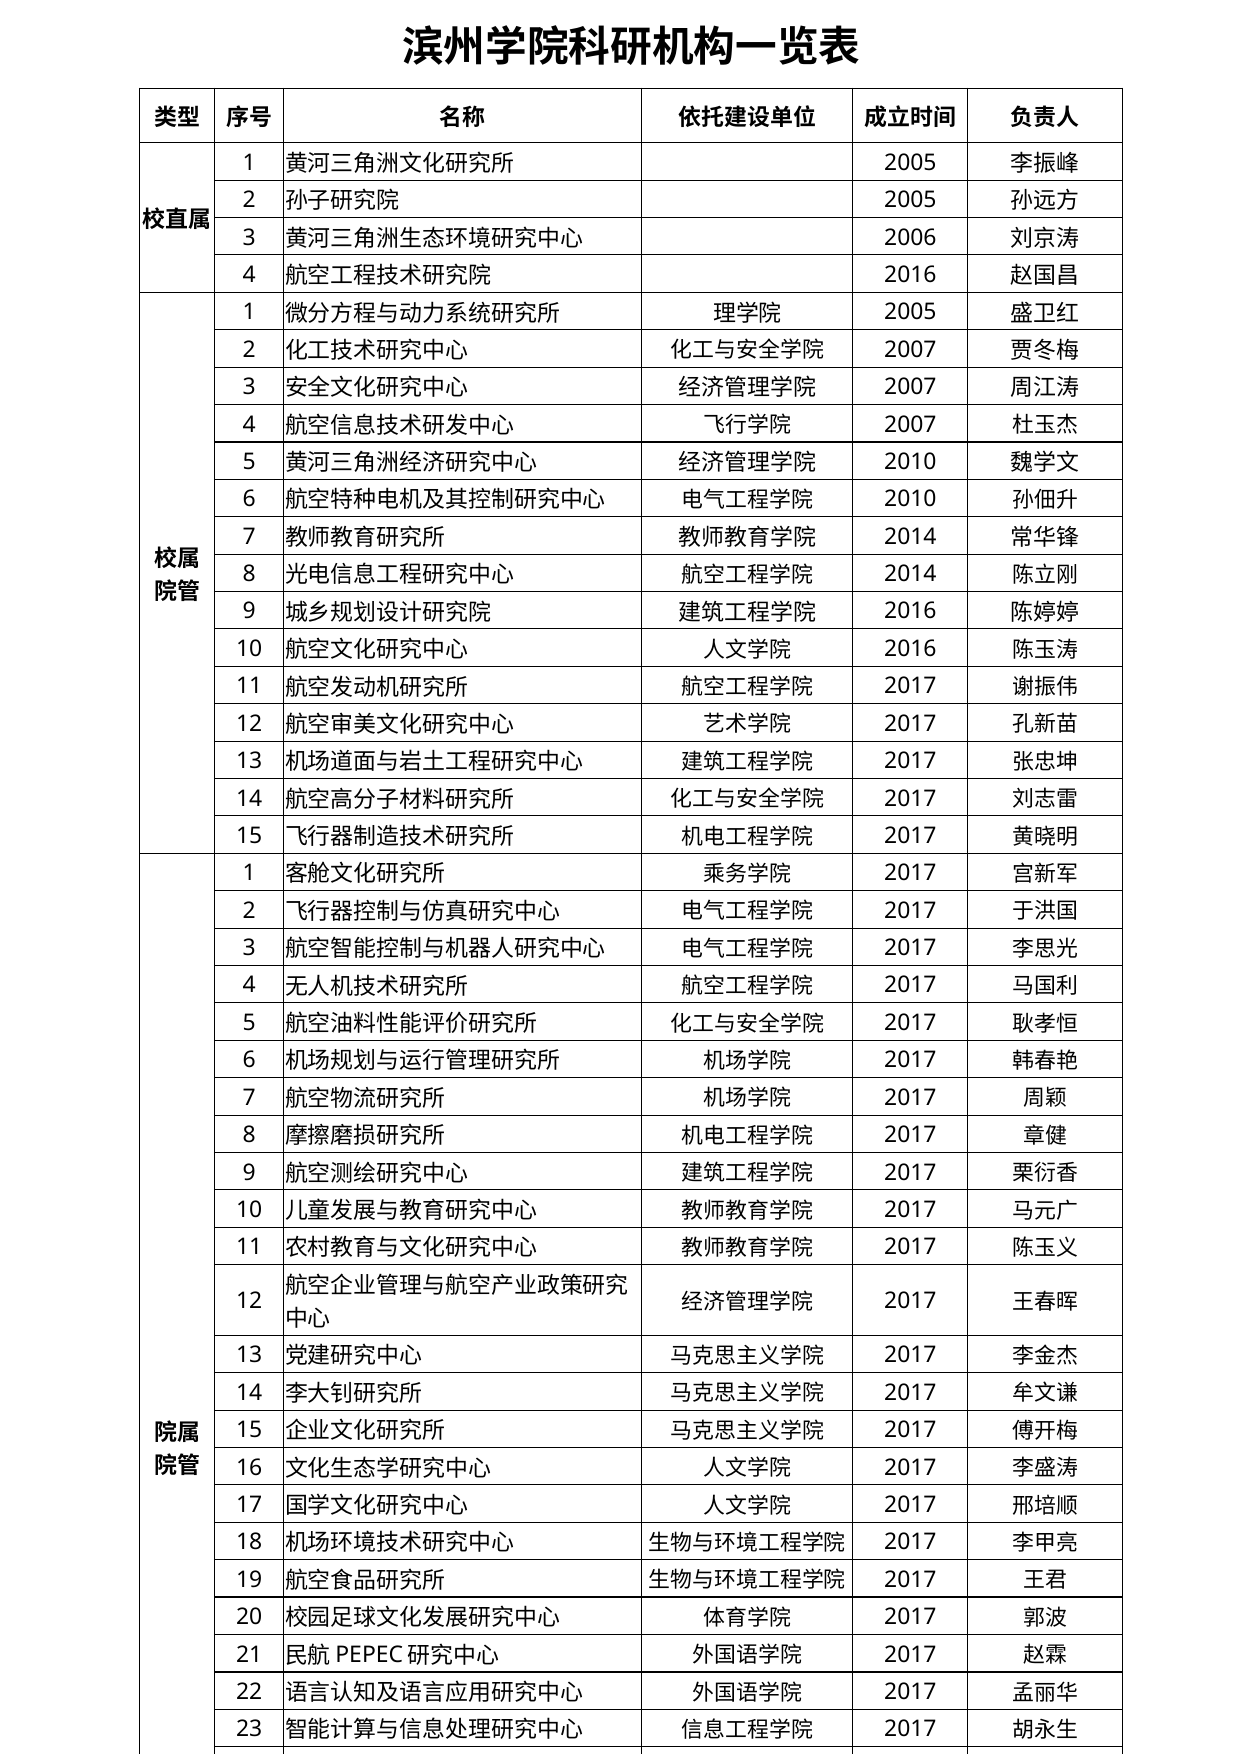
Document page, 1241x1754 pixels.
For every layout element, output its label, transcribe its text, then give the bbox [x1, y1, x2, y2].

table_cell 李大钊研究所 [284, 1373, 641, 1409]
table_cell 院属 院管 [140, 854, 214, 1754]
table_cell 傅开梅 [968, 1411, 1122, 1447]
table_cell 经济管理学院 [642, 368, 852, 404]
table_cell 9 [215, 592, 283, 628]
table_cell 飞行学院 [642, 405, 852, 441]
table_cell 4 [215, 405, 283, 441]
table_cell 黄河三角洲经济研究中心 [284, 443, 641, 479]
table_cell 航空物流研究所 [284, 1078, 641, 1114]
table_cell 航空高分子材料研究所 [284, 779, 641, 815]
table_cell 教师教育学院 [642, 1228, 852, 1264]
table_cell 语言认知及语言应用研究中心 [284, 1673, 641, 1709]
table_cell 周颖 [968, 1078, 1122, 1114]
table_cell [642, 218, 852, 254]
table_cell 2017 [853, 1373, 967, 1409]
table_cell 名称 [284, 89, 641, 142]
table_cell 2017 [853, 854, 967, 890]
table_cell 化工与安全学院 [642, 1003, 852, 1040]
table_cell 4 [215, 966, 283, 1002]
table_cell 类型 [140, 89, 214, 142]
table_cell 2017 [853, 1523, 967, 1559]
table_cell 机场学院 [642, 1041, 852, 1077]
table_cell 11 [215, 667, 283, 703]
table_cell 文化生态学研究中心 [284, 1448, 641, 1484]
table_cell 赵国昌 [968, 255, 1122, 292]
table_cell 黄晓明 [968, 816, 1122, 853]
table_cell 常华锋 [968, 517, 1122, 553]
table_cell 2017 [853, 742, 967, 778]
table_cell 2 [215, 891, 283, 927]
table_cell 7 [215, 1078, 283, 1114]
table_cell 孙远方 [968, 181, 1122, 217]
table_cell 建筑工程学院 [642, 592, 852, 628]
table_cell 2014 [853, 555, 967, 591]
table_cell 飞行器控制与仿真研究中心 [284, 891, 641, 927]
table_cell 孙佃升 [968, 480, 1122, 516]
table_cell 邢培顺 [968, 1485, 1122, 1522]
table_cell 2017 [853, 1336, 967, 1372]
table_cell 2017 [853, 1078, 967, 1114]
table_cell 14 [215, 779, 283, 815]
table_cell 体育学院 [642, 1598, 852, 1634]
table_cell 摩擦磨损研究所 [284, 1116, 641, 1152]
table_cell 机场道面与岩土工程研究中心 [284, 742, 641, 778]
table_cell 客舱文化研究所 [284, 854, 641, 890]
table_cell 1 [215, 293, 283, 329]
table_cell 2017 [853, 1635, 967, 1671]
table_cell 魏学文 [968, 443, 1122, 479]
table_cell 22 [215, 1673, 283, 1709]
table_cell 赵霖 [968, 1635, 1122, 1671]
table_cell 2010 [853, 443, 967, 479]
table_cell 胡永生 [968, 1710, 1122, 1746]
table_cell 杜玉杰 [968, 405, 1122, 441]
table_cell 马克思主义学院 [642, 1336, 852, 1372]
table_cell 1 [215, 143, 283, 179]
table_cell 21 [215, 1635, 283, 1671]
table_cell 马克思主义学院 [642, 1411, 852, 1447]
table_cell 航空文化研究中心 [284, 629, 641, 666]
table_header 滨州学院科研机构一览表 [140, 0, 1122, 87]
table_cell 航空智能控制与机器人研究中心 [284, 929, 641, 965]
table_cell 建筑工程学院 [642, 1153, 852, 1189]
table_cell 2005 [853, 181, 967, 217]
table_cell 2017 [853, 1116, 967, 1152]
table_cell 2017 [853, 816, 967, 853]
table_cell 13 [215, 1336, 283, 1372]
table_cell 艺术学院 [642, 704, 852, 741]
table_cell [642, 143, 852, 179]
table_cell 理学院 [642, 293, 852, 329]
table_cell 机电工程学院 [642, 1116, 852, 1152]
table_cell 5 [215, 443, 283, 479]
table_cell 机场学院 [642, 1078, 852, 1114]
table_cell 航空审美文化研究中心 [284, 704, 641, 741]
table_cell 谢振伟 [968, 667, 1122, 703]
table_cell 14 [215, 1373, 283, 1409]
table_cell 航空油料性能评价研究所 [284, 1003, 641, 1040]
table_cell 经济管理学院 [642, 443, 852, 479]
table_cell 人文学院 [642, 1485, 852, 1522]
table_cell 10 [215, 629, 283, 666]
table_cell 8 [215, 555, 283, 591]
table_cell 机场环境技术研究中心 [284, 1523, 641, 1559]
table_cell 党建研究中心 [284, 1336, 641, 1372]
table_cell 2010 [853, 480, 967, 516]
table_cell 航空发动机研究所 [284, 667, 641, 703]
table_cell 16 [215, 1448, 283, 1484]
table_cell 2017 [853, 1673, 967, 1709]
table_cell 2006 [853, 218, 967, 254]
table_cell 2017 [853, 1153, 967, 1189]
table_cell 机场规划与运行管理研究所 [284, 1041, 641, 1077]
table_cell 2017 [853, 1228, 967, 1264]
table_cell 2017 [853, 667, 967, 703]
table_cell 城乡规划设计研究院 [284, 592, 641, 628]
table_cell 电气工程学院 [642, 480, 852, 516]
table_cell 陈玉义 [968, 1228, 1122, 1264]
table_cell 机电工程学院 [642, 816, 852, 853]
table_cell 化工技术研究中心 [284, 330, 641, 367]
table_cell 1 [215, 854, 283, 890]
table_cell 19 [215, 1560, 283, 1596]
table_cell 18 [215, 1523, 283, 1559]
table_cell 李思光 [968, 929, 1122, 965]
table_cell 2017 [853, 1041, 967, 1077]
table_cell 3 [215, 929, 283, 965]
table_cell 马克思主义学院 [642, 1373, 852, 1409]
table_cell 农村教育与文化研究中心 [284, 1228, 641, 1264]
table_cell 2007 [853, 405, 967, 441]
table_cell 2017 [853, 1190, 967, 1227]
table_cell 安全文化研究中心 [284, 368, 641, 404]
table_cell 6 [215, 480, 283, 516]
table_cell 陈立刚 [968, 555, 1122, 591]
table_cell 航空特种电机及其控制研究中心 [284, 480, 641, 516]
table_cell 孙子研究院 [284, 181, 641, 217]
table_cell 人文学院 [642, 1448, 852, 1484]
table_cell 8 [215, 1116, 283, 1152]
table_cell 2016 [853, 629, 967, 666]
table_cell 依托建设单位 [642, 89, 852, 142]
table_cell 民航PEPEC研究中心 [284, 1635, 641, 1671]
table_cell [642, 181, 852, 217]
table_cell 2017 [853, 704, 967, 741]
table_cell 校直属 [140, 143, 214, 292]
table_cell 成立时间 [853, 89, 967, 142]
table_cell 宫新军 [968, 854, 1122, 890]
table_cell 15 [215, 1411, 283, 1447]
table_cell 航空食品研究所 [284, 1560, 641, 1596]
table_cell 韩春艳 [968, 1041, 1122, 1077]
table_cell 航空工程技术研究院 [284, 255, 641, 292]
table_cell 陈玉涛 [968, 629, 1122, 666]
table_cell 10 [215, 1190, 283, 1227]
table_cell 13 [215, 742, 283, 778]
table_cell 光电信息工程研究中心 [284, 555, 641, 591]
table_cell 外国语学院 [642, 1673, 852, 1709]
table_cell 2017 [853, 966, 967, 1002]
table_cell 栗衍香 [968, 1153, 1122, 1189]
table_cell 2014 [853, 517, 967, 553]
table_cell 2007 [853, 330, 967, 367]
table_cell 儿童发展与教育研究中心 [284, 1190, 641, 1227]
table_cell 17 [215, 1485, 283, 1522]
table_cell 化工与安全学院 [642, 330, 852, 367]
table_cell 信息工程学院 [642, 1710, 852, 1746]
table_cell 2017 [853, 891, 967, 927]
table_cell 周江涛 [968, 368, 1122, 404]
table_cell 3 [215, 218, 283, 254]
table_cell 2005 [853, 143, 967, 179]
table_cell 2017 [853, 1598, 967, 1634]
table_cell 2017 [853, 1560, 967, 1596]
table_cell 黄河三角洲生态环境研究中心 [284, 218, 641, 254]
table_cell 王君 [968, 1560, 1122, 1596]
table_cell 企业文化研究所 [284, 1411, 641, 1447]
table_cell 乘务学院 [642, 854, 852, 890]
table_cell 郭波 [968, 1598, 1122, 1634]
table_cell 生物与环境工程学院 [642, 1523, 852, 1559]
table_cell 6 [215, 1041, 283, 1077]
table_cell 李甲亮 [968, 1523, 1122, 1559]
table_cell 经济管理学院 [642, 1265, 852, 1335]
table_cell 建筑工程学院 [642, 742, 852, 778]
table_cell 2017 [853, 1003, 967, 1040]
table_cell 23 [215, 1710, 283, 1746]
table_cell 9 [215, 1153, 283, 1189]
table_cell [642, 255, 852, 292]
table_cell 牟文谦 [968, 1373, 1122, 1409]
table_cell 12 [215, 704, 283, 741]
table_cell 黄河三角洲文化研究所 [284, 143, 641, 179]
table_cell 章健 [968, 1116, 1122, 1152]
table_cell 2017 [853, 929, 967, 965]
table_cell 盛卫红 [968, 293, 1122, 329]
table_cell 7 [215, 517, 283, 553]
table_cell 生物与环境工程学院 [642, 1560, 852, 1596]
table_cell 5 [215, 1003, 283, 1040]
table_cell 12 [215, 1265, 283, 1335]
table_cell 马国利 [968, 966, 1122, 1002]
table_cell 耿孝恒 [968, 1003, 1122, 1040]
table_cell 4 [215, 255, 283, 292]
table_cell 2017 [853, 779, 967, 815]
table_cell 刘京涛 [968, 218, 1122, 254]
table_cell 航空测绘研究中心 [284, 1153, 641, 1189]
table_cell 电气工程学院 [642, 891, 852, 927]
table_cell 李金杰 [968, 1336, 1122, 1372]
table_cell 2017 [853, 1448, 967, 1484]
table_cell 2016 [853, 255, 967, 292]
table_cell 张忠坤 [968, 742, 1122, 778]
table_cell 航空工程学院 [642, 555, 852, 591]
table_cell 微分方程与动力系统研究所 [284, 293, 641, 329]
table_cell 教师教育学院 [642, 1190, 852, 1227]
table_cell 国学文化研究中心 [284, 1485, 641, 1522]
table_cell 3 [215, 368, 283, 404]
table_cell 李振峰 [968, 143, 1122, 179]
table_cell 序号 [215, 89, 283, 142]
table_cell 2017 [853, 1265, 967, 1335]
table_cell 教师教育学院 [642, 517, 852, 553]
table_cell 李盛涛 [968, 1448, 1122, 1484]
table_cell 2005 [853, 293, 967, 329]
table_cell 王春晖 [968, 1265, 1122, 1335]
table_cell 贾冬梅 [968, 330, 1122, 367]
table_cell 2007 [853, 368, 967, 404]
table_cell 马元广 [968, 1190, 1122, 1227]
table_cell 航空工程学院 [642, 966, 852, 1002]
table_cell 校园足球文化发展研究中心 [284, 1598, 641, 1634]
table_cell 孟丽华 [968, 1673, 1122, 1709]
table_cell 陈婷婷 [968, 592, 1122, 628]
table_cell 化工与安全学院 [642, 779, 852, 815]
table_cell 航空信息技术研发中心 [284, 405, 641, 441]
table_cell 2016 [853, 592, 967, 628]
table_cell 外国语学院 [642, 1635, 852, 1671]
table_cell 智能计算与信息处理研究中心 [284, 1710, 641, 1746]
table_cell 人文学院 [642, 629, 852, 666]
table_cell 2017 [853, 1485, 967, 1522]
table_cell 2017 [853, 1411, 967, 1447]
table_cell 2017 [853, 1710, 967, 1746]
table_cell 航空企业管理与航空产业政策研究中心 [284, 1265, 641, 1335]
table_cell 航空工程学院 [642, 667, 852, 703]
table_cell 孔新苗 [968, 704, 1122, 741]
table_cell 于洪国 [968, 891, 1122, 927]
table_cell 无人机技术研究所 [284, 966, 641, 1002]
table_cell 20 [215, 1598, 283, 1634]
table_cell 15 [215, 816, 283, 853]
table_cell 刘志雷 [968, 779, 1122, 815]
table_cell 飞行器制造技术研究所 [284, 816, 641, 853]
table_cell 电气工程学院 [642, 929, 852, 965]
table_cell 校属 院管 [140, 293, 214, 853]
table_cell 2 [215, 330, 283, 367]
table_cell 教师教育研究所 [284, 517, 641, 553]
table_cell 负责人 [968, 89, 1122, 142]
table_cell 2 [215, 181, 283, 217]
table_cell 11 [215, 1228, 283, 1264]
